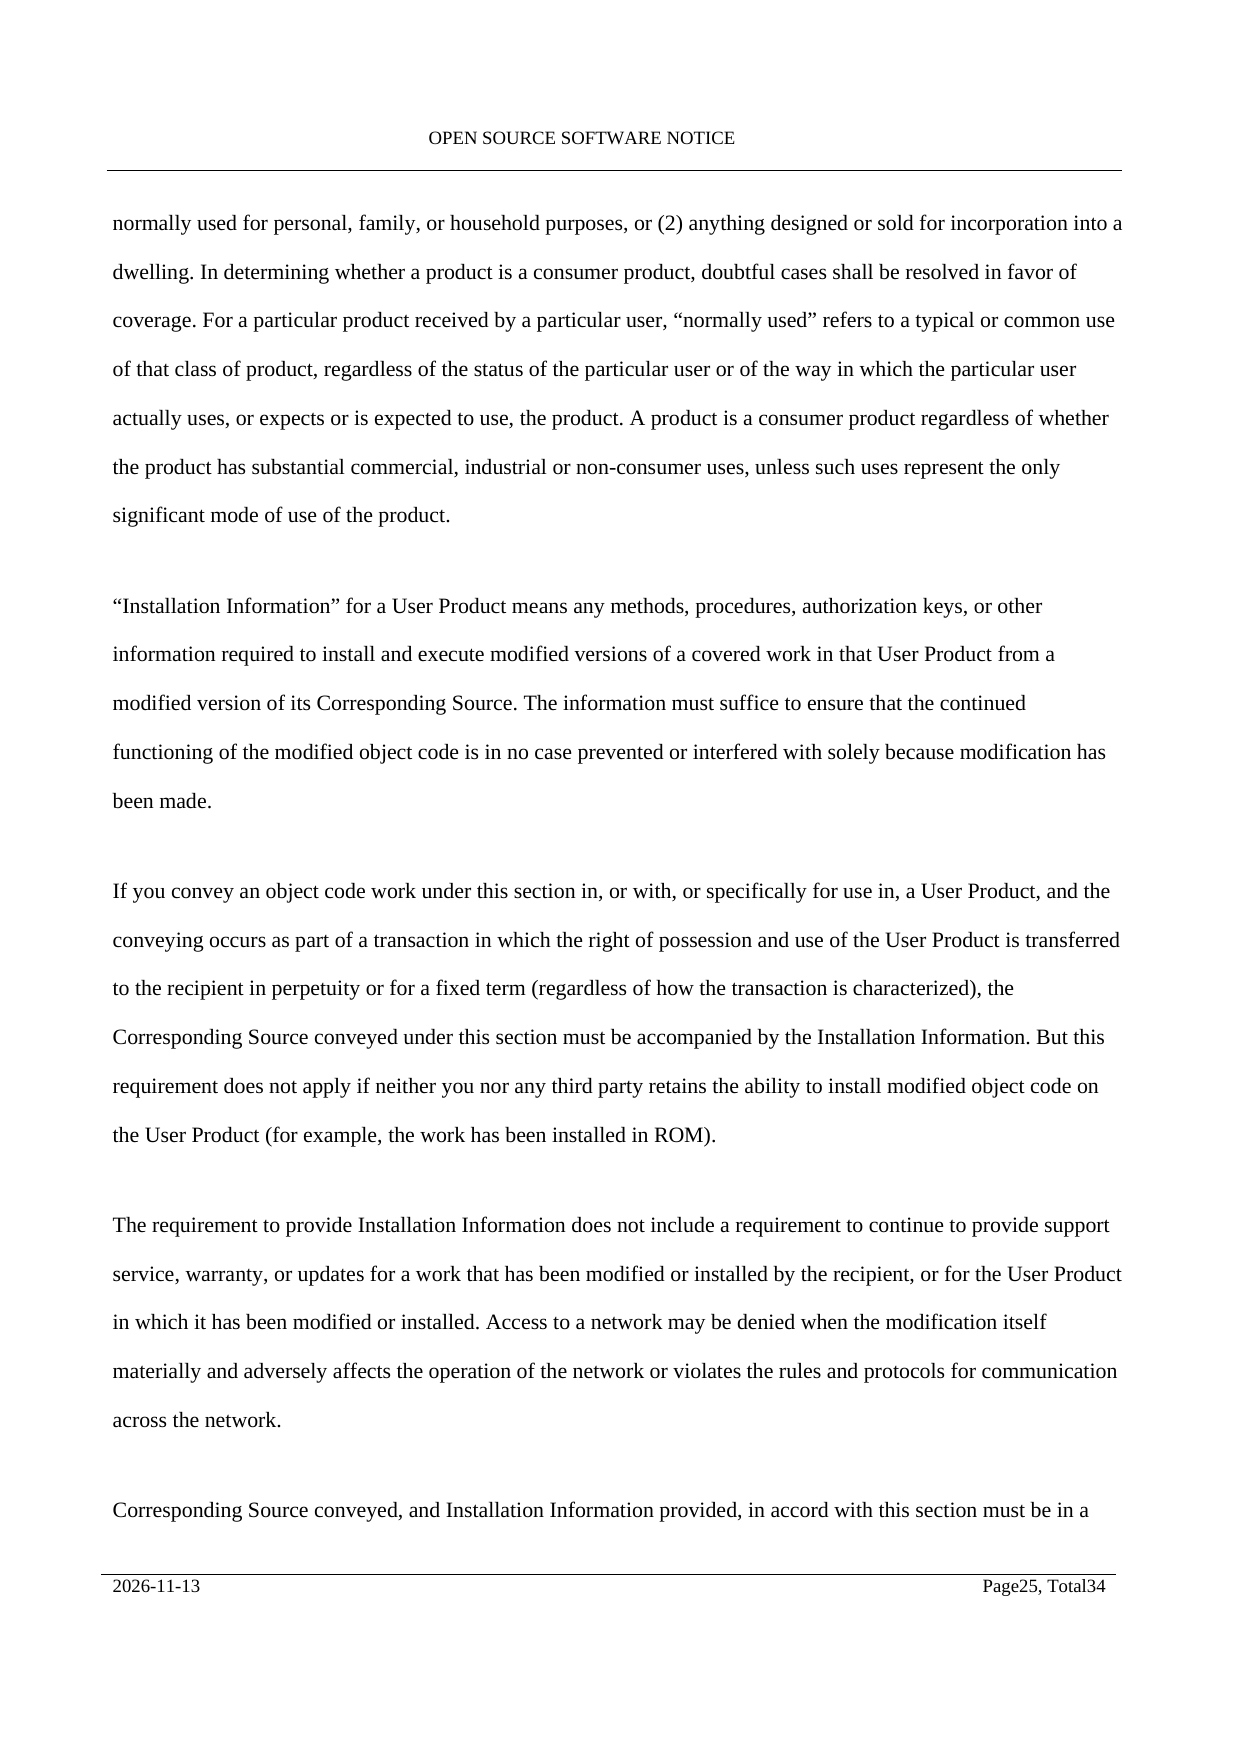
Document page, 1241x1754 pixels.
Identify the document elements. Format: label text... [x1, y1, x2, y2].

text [112, 1493, 1128, 1526]
text The requirement to provide Installation Information does not include a requirement to continue to provide support service, warranty, or updates for a work that has been modified or installed by the recipient, or for the User Product in which it has been modified or installed. Access to a network may be denied when the modification itself materially and adversely affects the operation of the network or violates the rules and protocols for communication across the network. [112, 1208, 1128, 1436]
text If you convey an object code work under this section in, or with, or specifically for use in, a User Product, and the conveying occurs as part of a transaction in which the right of possession and use of the User Product is transferred to the recipient in perpetuity or for a fixed term (regardless of how the transaction is characterized), the Corresponding Source conveyed under this section must be accompanied by the Installation Information. But this requirement does not apply if neither you nor any third party retains the ability to install modified object code on the User Product (for example, the work has been installed in ROM). [112, 874, 1128, 1151]
text “Installation Information” for a User Product means any methods, procedures, authorization keys, or other information required to install and execute modified versions of a covered work in that User Product from a modified version of its Corresponding Source. The information must suffice to ensure that the continued functioning of the modified object code is in no case prevented or interfered with solely because modification has been made. [112, 589, 1128, 817]
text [112, 206, 1128, 531]
